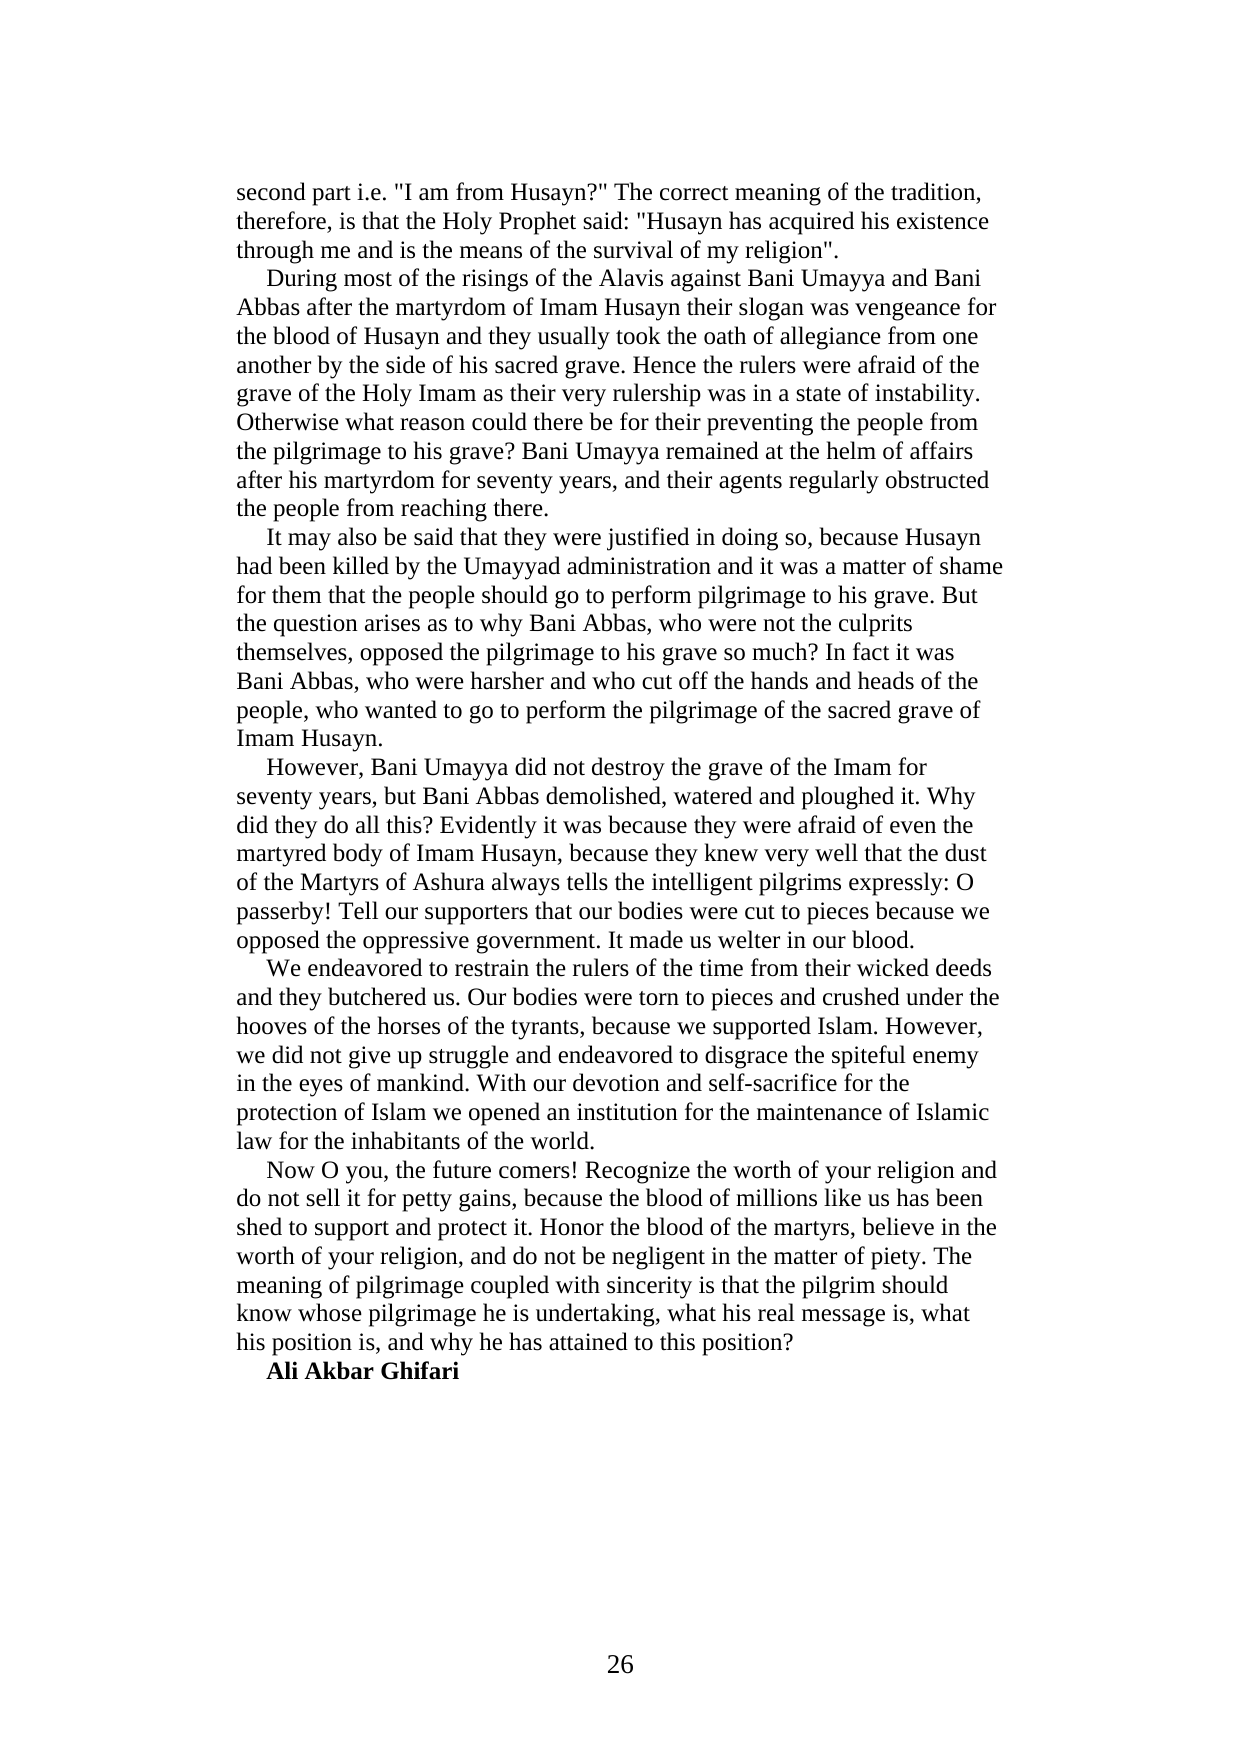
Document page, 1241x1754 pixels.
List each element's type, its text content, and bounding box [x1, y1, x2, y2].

text However, Bani Umayya did not destroy the grave of the Imam for seventy years, but Bani Abbas demolished, watered and ploughed it. Why did they do all this? Evidently it was because they were afraid of even the martyred body of Imam Husayn, because they knew very well that the dust of the Martyrs of Ashura always tells the intelligent pilgrims expressly: O passerby! Tell our supporters that our bodies were cut to pieces because we opposed the oppressive government. It made us welter in our blood. [236, 752, 1004, 953]
text During most of the risings of the Alavis against Bani Umayya and Bani Abbas after the martyrdom of Imam Husayn their slogan was vengeance for the blood of Husayn and they usually took the oath of allegiance from one another by the side of his sacred grave. Hence the rulers were afraid of the grave of the Holy Imam as their very rulership was in a state of instability. Otherwise what reason could there be for their preventing the people from the pilgrimage to his grave? Bani Umayya remained at the helm of affairs after his martyrdom for seventy years, and their agents regularly obstructed the people from reaching there. [236, 263, 1004, 522]
text Now O you, the future comers! Recognize the worth of your religion and do not sell it for petty gains, because the blood of millions like us has been shed to support and protect it. Honor the blood of the martyrs, believe in the worth of your religion, and do not be negligent in the matter of piety. The meaning of pilgrimage coupled with sincerity is that the pilgrim should know whose pilgrimage he is undertaking, what his real message is, what his position is, and why he has attained to this position? [236, 1155, 1004, 1356]
text Ali Akbar Ghifari [236, 1356, 1004, 1385]
text We endeavored to restrain the rulers of the time from their wicked deeds and they butchered us. Our bodies were torn to pieces and crushed under the hooves of the horses of the tyrants, because we supported Islam. However, we did not give up struggle and endeavored to disgrace the spiteful enemy in the eyes of mankind. With our devotion and self-sacrifice for the protection of Islam we opened an institution for the maintenance of Islamic law for the inhabitants of the world. [236, 953, 1004, 1155]
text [236, 177, 1004, 263]
text It may also be said that they were justified in doing so, because Husayn had been killed by the Umayyad administration and it was a matter of shame for them that the people should go to perform pilgrimage to his grave. But the question arises as to why Bani Abbas, who were not the culprits themselves, opposed the pilgrimage to his grave so much? In fact it was Bani Abbas, who were harsher and who cut off the hands and heads of the people, who wanted to go to perform the pilgrimage of the sacred grave of Imam Husayn. [236, 522, 1004, 752]
